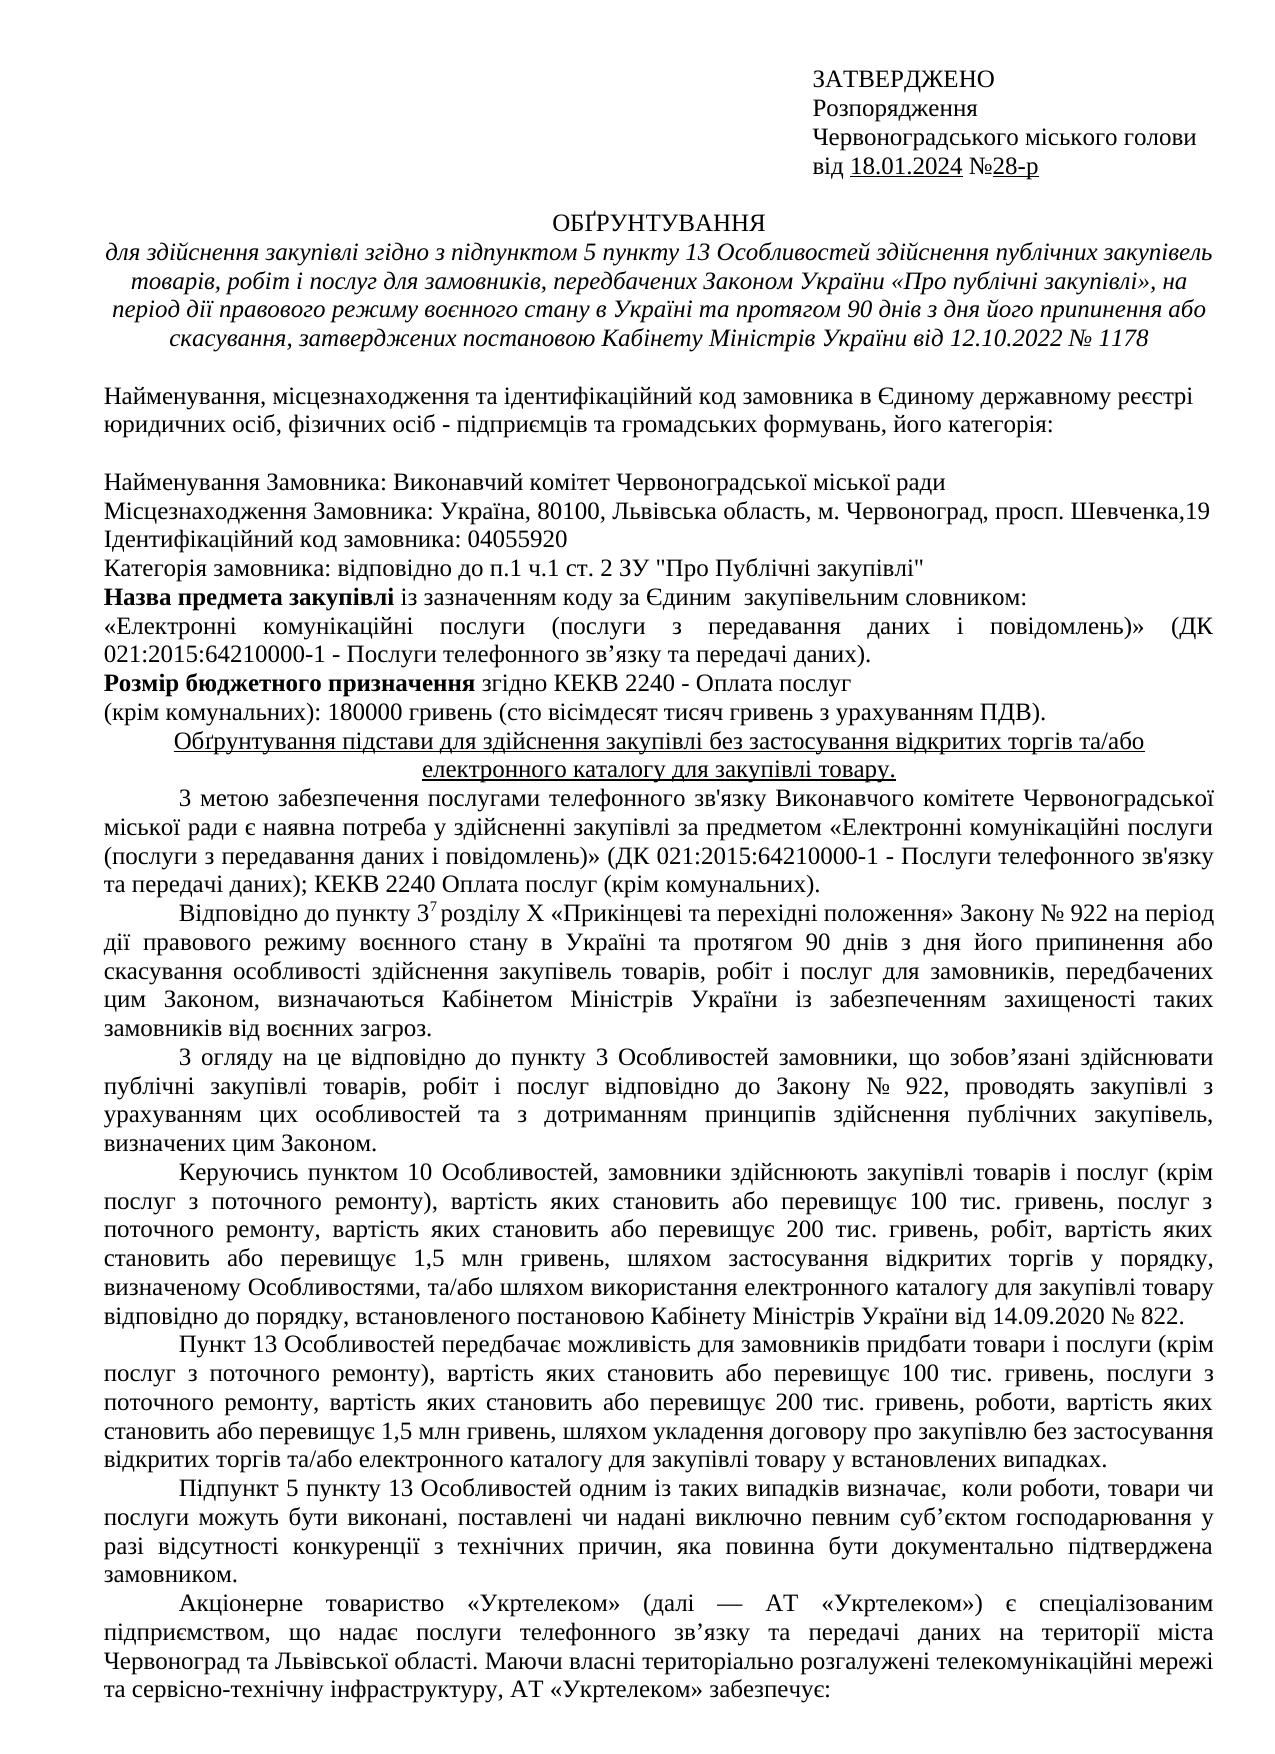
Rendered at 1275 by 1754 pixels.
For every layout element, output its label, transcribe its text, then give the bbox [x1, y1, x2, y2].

text від 18.01.2024 №28-р [812, 151, 1214, 179]
text «Електронні комунікаційні послуги (послуги з передавання даних i повідомлень)» (ДК 021:2015:64210000-1 - Послуги телефонного зв’язку та передачі даних). [103, 611, 1214, 668]
text Керуючись пунктом 10 Особливостей, замовники здійснюють закупівлі товарів i послуг (крім послуг з поточного ремонту), вартість яких становить або перевищує 100 тис. гривень, послуг з поточного ремонту, вартість яких становить або перевищує 200 тис. гривень, робіт, вартість яких становить або перевищує 1,5 млн гривень, шляхом застосування відкритих торгів у порядку, визначеному Особливостями, та/або шляхом використання електронного каталогу для закупівлі товару відповідно до порядку, встановленого постановою Кабінету Miнicтpiв України від 14.09.2020 № 822. [103, 1157, 1214, 1329]
text 3 метою забезпечення послугами телефонного зв'язку Виконавчого комітете Червоноградської міської ради є наявна потреба у здійсненні закупівлі за предметом «Електронні комунікаційні послуги (послуги з передавання даних i повідомлень)» (ДК 021:2015:64210000-1 - Послуги телефонного зв'язку та передачі даних); КЕКВ 2240 Оплата послуг (крім комунальних). [103, 783, 1214, 898]
text Найменування Замовника: Виконавчий комітет Червоноградської міської ради [103, 467, 1214, 496]
text Відповідно до пункту 37 розділу Х «Прикінцеві та перехідні положення» Закону № 922 на період дії правового режиму воєнного стану в Україні та протягом 90 днів з дня його припинення або скасування особливості здійснення закупівель товарів, робіт i послуг для замовників, передбачених цим Законом, визначаються Кабінетом Міністрів України із забезпеченням захищеності таких замовників від воєнних загроз. [103, 898, 1214, 1042]
text Акціонерне товариство «Укртелеком» (далі — AT «Укртелеком») є спеціалізованим підприємством, що надає послуги телефонного зв’язку та передачі даних на території міста Червоноград та Львівської області. Маючи власні територіально розгалужені телекомунікаційні мережі та сервісно-технічну інфраструктуру, AT «Укртелеком» забезпечує: [103, 1588, 1214, 1703]
text Обґрунтування підстави для здійснення закупівлі без застосування відкритих торгів та/або електронного каталогу для закупівлі товару. [103, 726, 1214, 783]
text ОБҐРУНТУВАННЯ [103, 208, 1214, 237]
text Розмір бюджетного призначення згідно КЕКВ 2240 - Оплата послуг [103, 668, 1214, 697]
text (крім комунальних): 180000 гривень (сто вісімдесят тисяч гривень з урахуванням ПДВ). [103, 697, 1214, 726]
text Підпункт 5 пункту 13 Особливостей одним із таких випадків визначає, коли роботи, товари чи послуги можуть бути виконані, поставлені чи надані виключно певним cyб’єктом господарювання у разі відсутності конкуренції з технічних причин, яка повинна бути документально підтверджена замовником. [103, 1473, 1214, 1588]
text для здійснення закупівлі згідно з підпунктом 5 пункту 13 Особливостей здійснення публічних закупівель товарів, робіт і послуг для замовників, передбачених Законом України «Про публічні закупівлі», на період дії правового режиму воєнного стану в Україні та протягом 90 днів з дня його припинення або скасування, затверджених постановою Кабінету Міністрів України від 12.10.2022 № 1178 [103, 237, 1214, 352]
text ЗАТВЕРДЖЕНО [812, 64, 1214, 93]
text Назва предмета закупівлі із зазначенням коду за Єдиним закупівельним словником: [103, 582, 1214, 611]
text Розпорядження [812, 93, 1214, 122]
text Місцезнаходження Замовника: Україна, 80100, Львівська область, м. Червоноград, просп. Шевченка,19 [103, 496, 1214, 524]
text Категорія замовника: відповідно до п.1 ч.1 ст. 2 ЗУ "Про Публічні закупівлі" [103, 553, 1214, 582]
text Червоноградського міського голови [812, 122, 1214, 151]
text Ідентифікаційний код замовника: 04055920 [103, 524, 1214, 553]
text Пункт 13 Особливостей передбачає можливість для замовників придбати товари i послуги (крім послуг з поточного ремонту), вартість яких становить або перевищує 100 тис. гривень, послуги з поточного ремонту, вартість яких становить або перевищує 200 тис. гривень, роботи, вартість яких становить або перевищує 1,5 млн гривень, шляхом укладення договору про закупівлю без застосування відкритих торгів та/або електронного каталогу для закупівлі товару у встановлених випадках. [103, 1329, 1214, 1473]
text Найменування, місцезнаходження та ідентифікаційний код замовника в Єдиному державному реєстрі юридичних осіб, фізичних осіб - підприємців та громадських формувань, його категорія: [103, 381, 1214, 438]
text 3 огляду на це відповідно до пункту 3 Особливостей замовники, що зобов’язані здійснювати публічні закупівлі товарів, робіт i послуг відповідно до Закону № 922, проводять закупівлі з урахуванням цих особливостей та з дотриманням принципів здійснення публічних закупівель, визначених цим Законом. [103, 1042, 1214, 1157]
